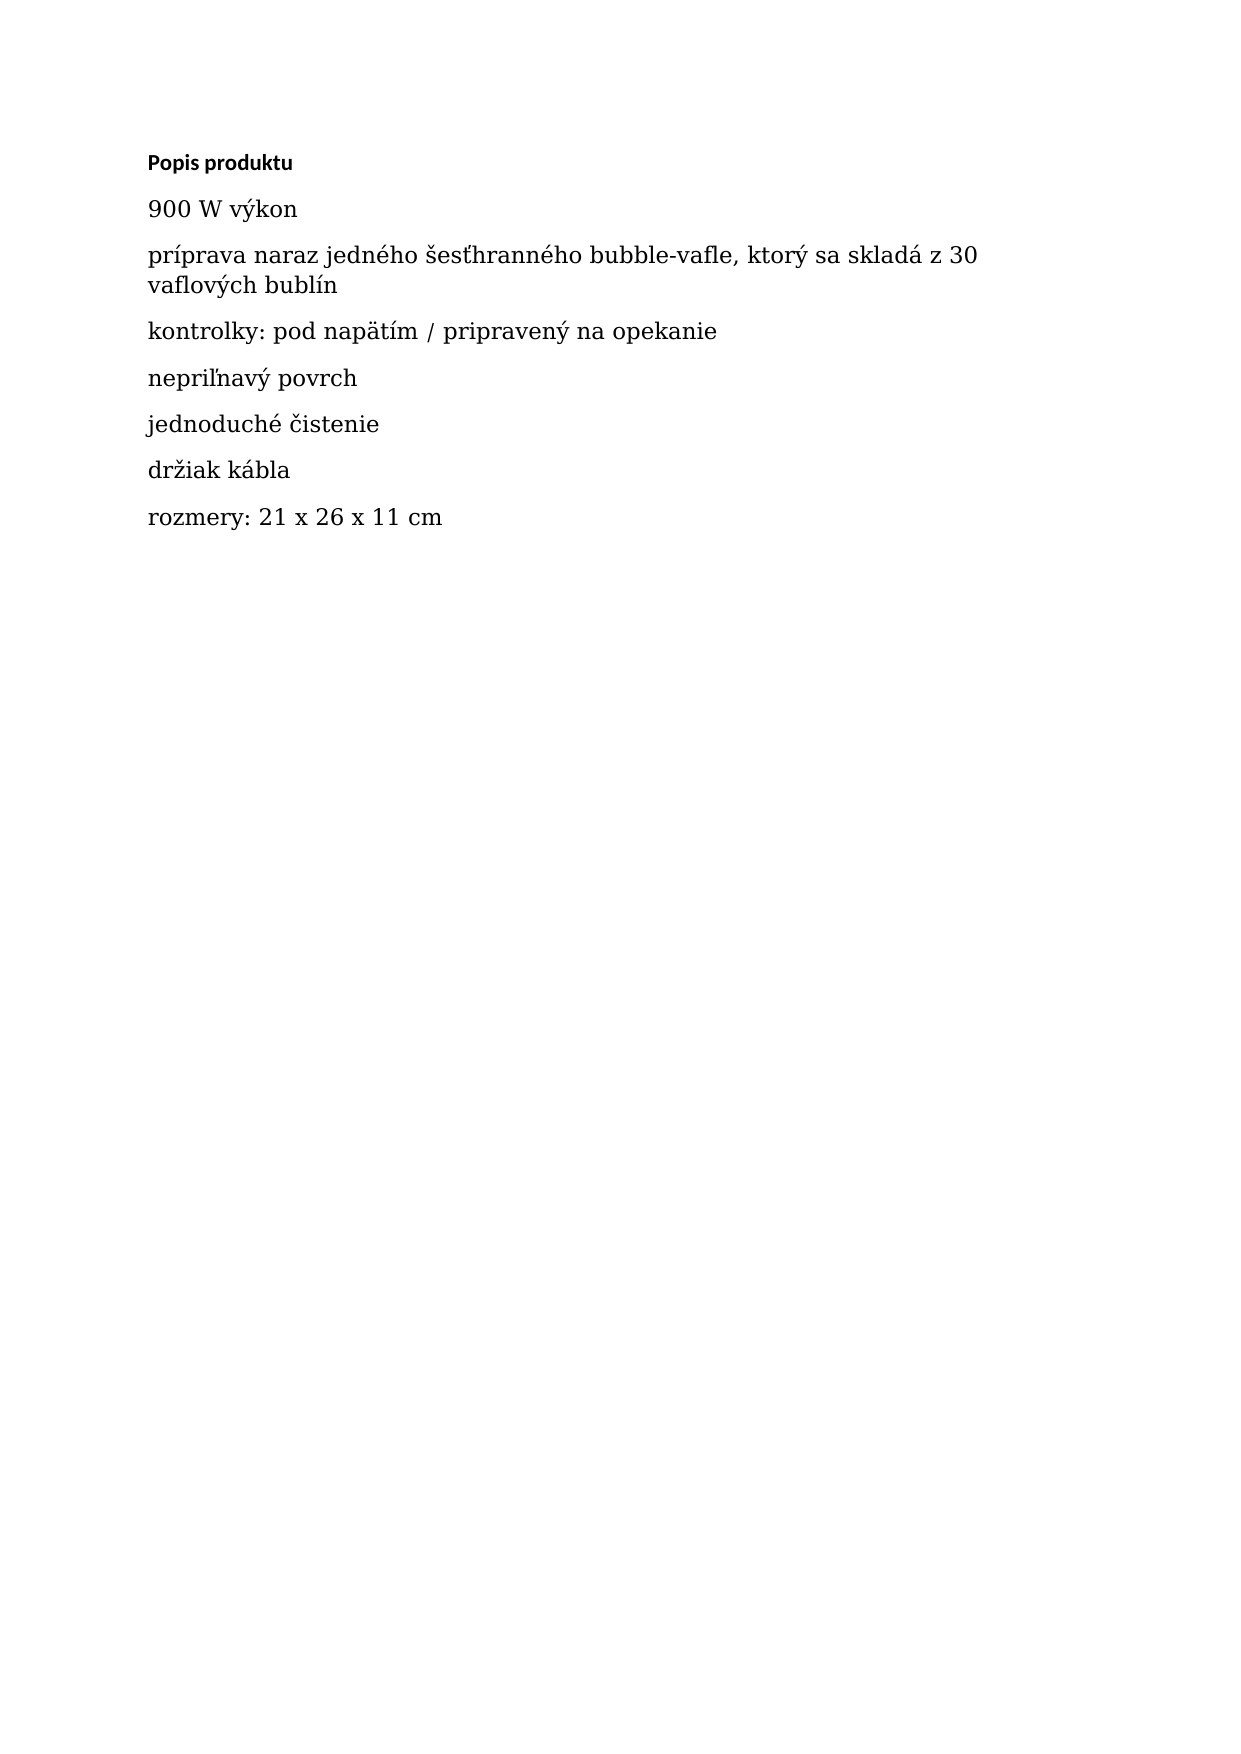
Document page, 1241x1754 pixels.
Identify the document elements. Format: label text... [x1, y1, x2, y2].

text príprava naraz jedného šesťhranného bubble-vafle, ktorý sa skladá z 30 vaflových bublín [148, 241, 1093, 298]
text nepriľnavý povrch [148, 363, 1093, 391]
text kontrolky: pod napätím / pripravený na opekanie [148, 317, 1093, 344]
text rozmery: 21 x 26 x 11 cm [148, 502, 1093, 530]
text Popis produktu [148, 148, 1093, 176]
text jednoduché čistenie [148, 409, 1093, 437]
text držiak kábla [148, 456, 1093, 483]
text 900 W výkon [148, 194, 1093, 222]
